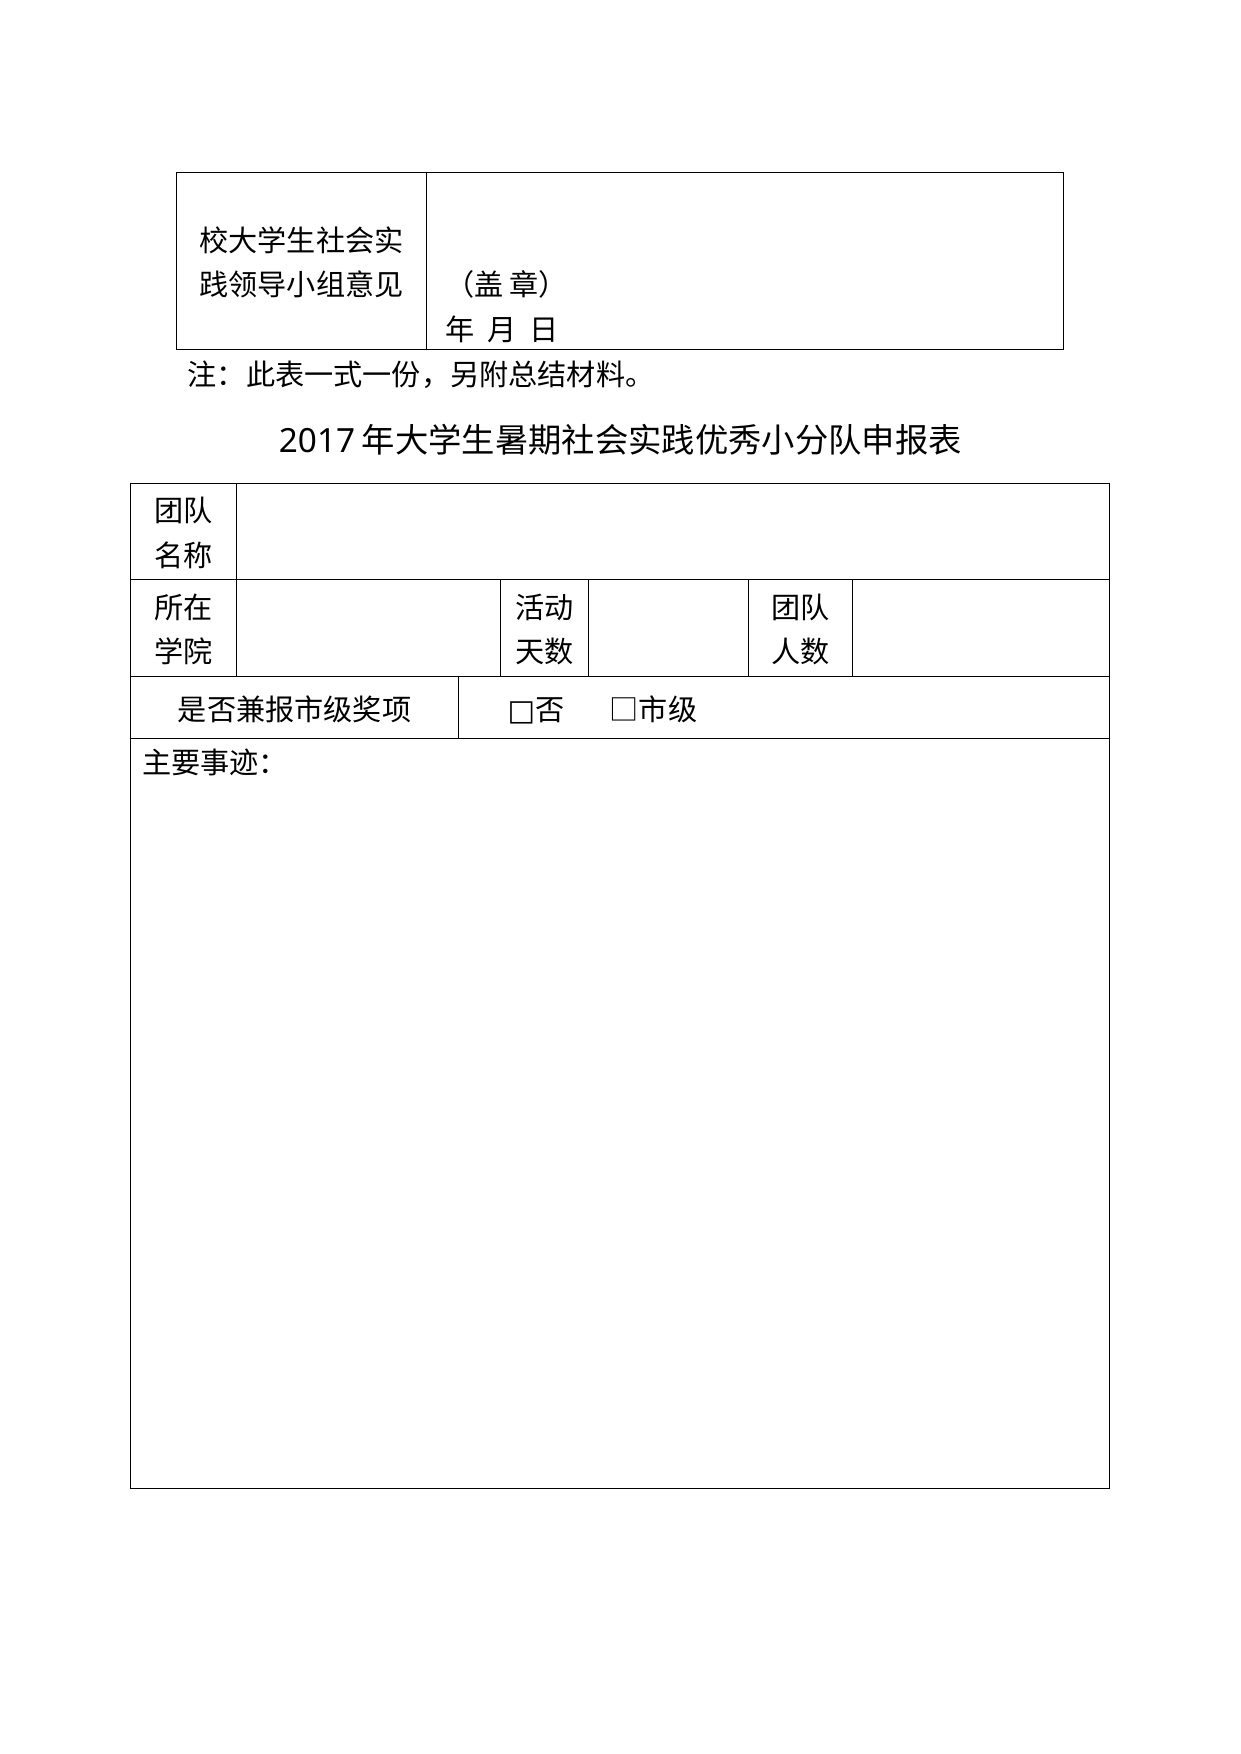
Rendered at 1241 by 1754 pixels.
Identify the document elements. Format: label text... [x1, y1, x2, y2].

table_cell [853, 580, 1109, 676]
table_cell 主要事迹： [131, 739, 1109, 1488]
text 注：此表一式一份，另附总结材料。 [187, 350, 1053, 394]
table_cell 所在学院 [131, 580, 236, 676]
table_cell 活动天数 [501, 580, 588, 676]
table_cell （盖 章） 年 月 日 [427, 173, 1063, 349]
table_cell [237, 580, 500, 676]
table_cell 校大学生社会实践领导小组意见 [177, 173, 426, 349]
table_cell [589, 580, 748, 676]
table_cell 是否兼报市级奖项 [131, 677, 458, 738]
table_cell □否 □市级 [459, 677, 1109, 738]
text 2017年大学生暑期社会实践优秀小分队申报表 [187, 394, 1053, 482]
table_header [237, 484, 1109, 579]
table_cell 团队 人数 [749, 580, 852, 676]
table_header 团队 名称 [131, 484, 236, 579]
